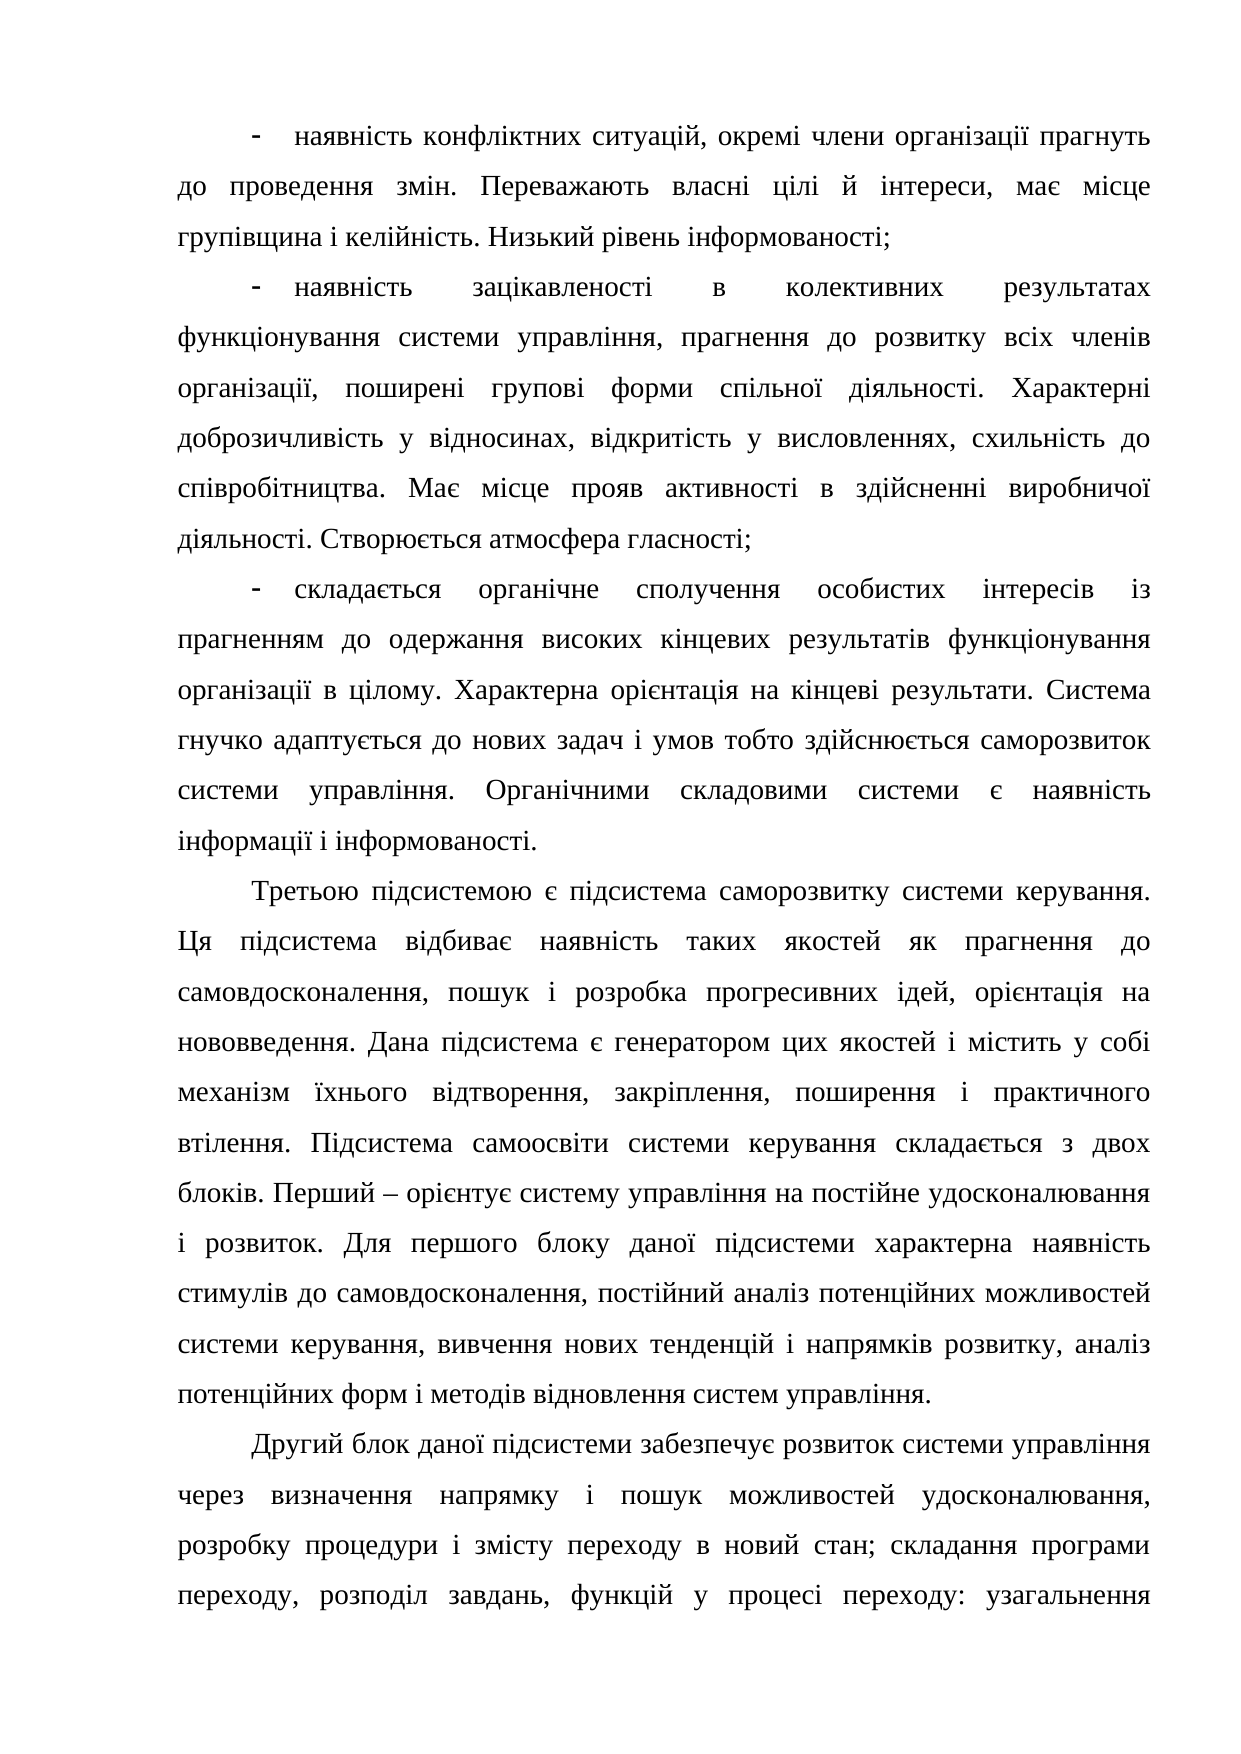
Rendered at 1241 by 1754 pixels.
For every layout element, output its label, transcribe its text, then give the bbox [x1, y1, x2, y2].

text Третьою підсистемою є підсистема саморозвитку системи керування. Ця підсистема відбиває наявність таких якостей як прагнення до самовдосконалення, пошук і розробка прогресивних ідей, орієнтація на нововведення. Дана підсистема є генератором цих якостей і містить у собі механізм їхнього відтворення, закріплення, поширення і практичного втілення. Підсистема самоосвіти системи керування складається з двох блоків. Перший – орієнтує систему управління на постійне удосконалювання і розвиток. Для першого блоку даної підсистеми характерна наявність стимулів до самовдосконалення, постійний аналіз потенційних можливостей системи керування, вивчення нових тенденцій і напрямків розвитку, аналіз потенційних форм і методів відновлення систем управління. [177, 873, 1152, 1410]
list наявність конфліктних ситуацій, окремі члени організації прагнуть до проведення змін. Переважають власні цілі й інтереси, має місце групівщина і келійність. Низький рівень інформованості; [177, 118, 1152, 252]
list складається органічне сполучення особистих інтересів із прагненням до одержання високих кінцевих результатів функціонування організації в цілому. Характерна орієнтація на кінцеві результати. Система гнучко адаптується до нових задач і умов тобто здійснюється саморозвиток системи управління. Органічними складовими системи є наявність інформації і інформованості. [177, 571, 1152, 856]
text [177, 1427, 1152, 1611]
list наявність зацікавленості в колективних результатах функціонування системи управління, прагнення до розвитку всіх членів організації, поширені групові форми спільної діяльності. Характерні доброзичливість у відносинах, відкритість у висловленнях, схильність до співробітництва. Має місце прояв активності в здійсненні виробничої діяльності. Створюється атмосфера гласності; [177, 269, 1152, 554]
